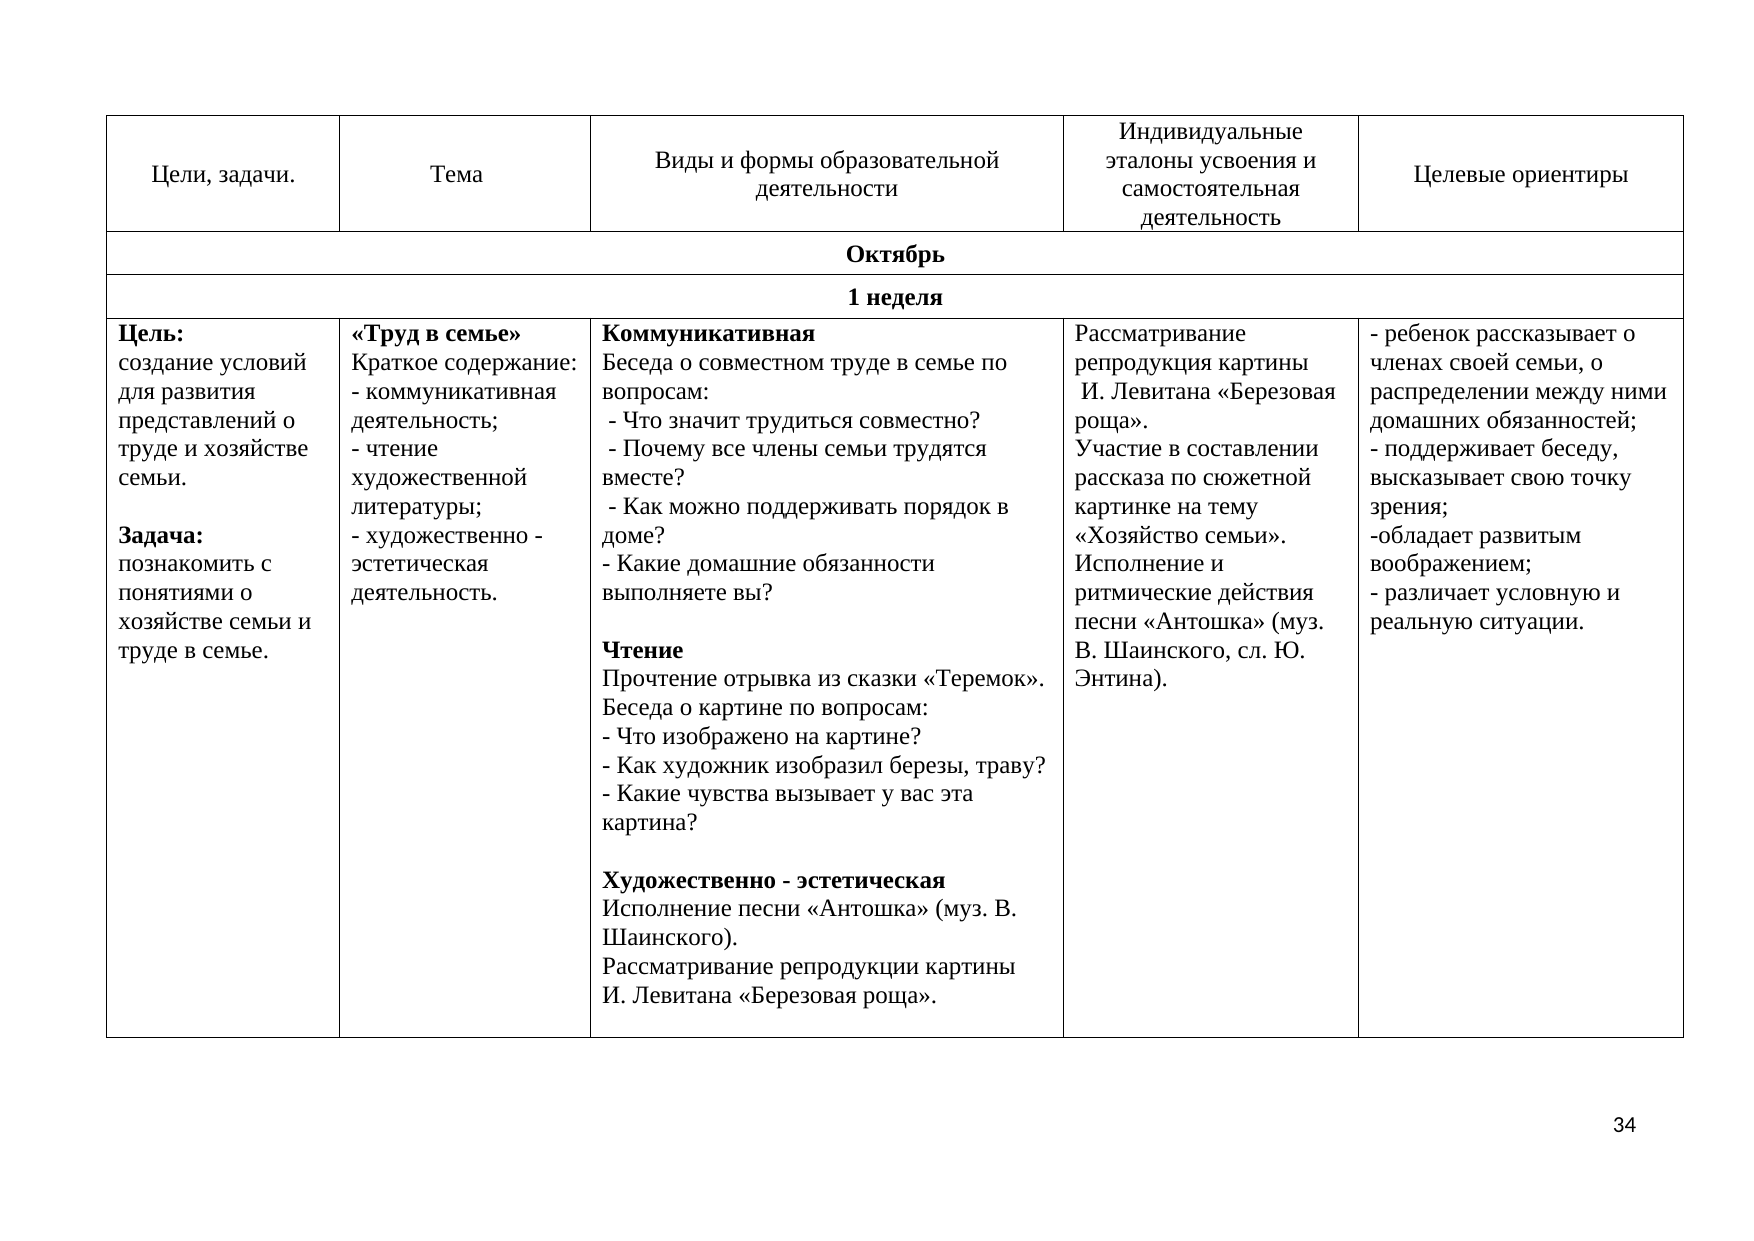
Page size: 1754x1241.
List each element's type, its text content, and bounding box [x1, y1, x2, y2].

table_cell Коммуникативная Беседа о совместном труде в семье по вопросам: - Что значит трудиться совместно? - Почему все члены семьи трудятся вместе? - Как можно поддерживать порядок в доме? - Какие домашние обязанности выполняете вы? Чтение Прочтение отрывка из сказки «Теремок». Беседа о картине по вопросам: - Что изображено на картине? - Как художник изобразил березы, траву? - Какие чувства вызывает у вас эта картина? Художественно - эстетическая Исполнение песни «Антошка» (муз. В. Шаинского). Рассматривание репродукции картины И. Левитана «Березовая роща». [591, 319, 1063, 1037]
table_header Целевые ориентиры [1359, 116, 1683, 231]
table_cell 1 неделя [107, 275, 1683, 317]
table_header Виды и формы образовательной деятельности [591, 116, 1063, 231]
table_cell Рассматривание репродукция картины И. Левитана «Березовая роща». Участие в составлении рассказа по сюжетной картинке на тему «Хозяйство семьи». Исполнение и ритмические действия песни «Антошка» (муз. В. Шаинского, сл. Ю. Энтина). [1064, 319, 1358, 1037]
table_cell - ребенок рассказывает о членах своей семьи, о распределении между ними домашних обязанностей; - поддерживает беседу, высказывает свою точку зрения; -обладает развитым воображением; - различает условную и реальную ситуации. [1359, 319, 1683, 1037]
table_header Тема [340, 116, 590, 231]
table_cell Октябрь [107, 232, 1683, 274]
table_header Индивидуальные эталоны усвоения и самостоятельная деятельность [1064, 116, 1358, 231]
table_cell «Труд в семье» Краткое содержание: - коммуникативная деятельность; - чтение художественной литературы; - художественно - эстетическая деятельность. [340, 319, 590, 1037]
table_header Цели, задачи. [107, 116, 339, 231]
table_cell Цель: создание условий для развития представлений о труде и хозяйстве семьи. Задача: познакомить с понятиями о хозяйстве семьи и труде в семье. [107, 319, 339, 1037]
